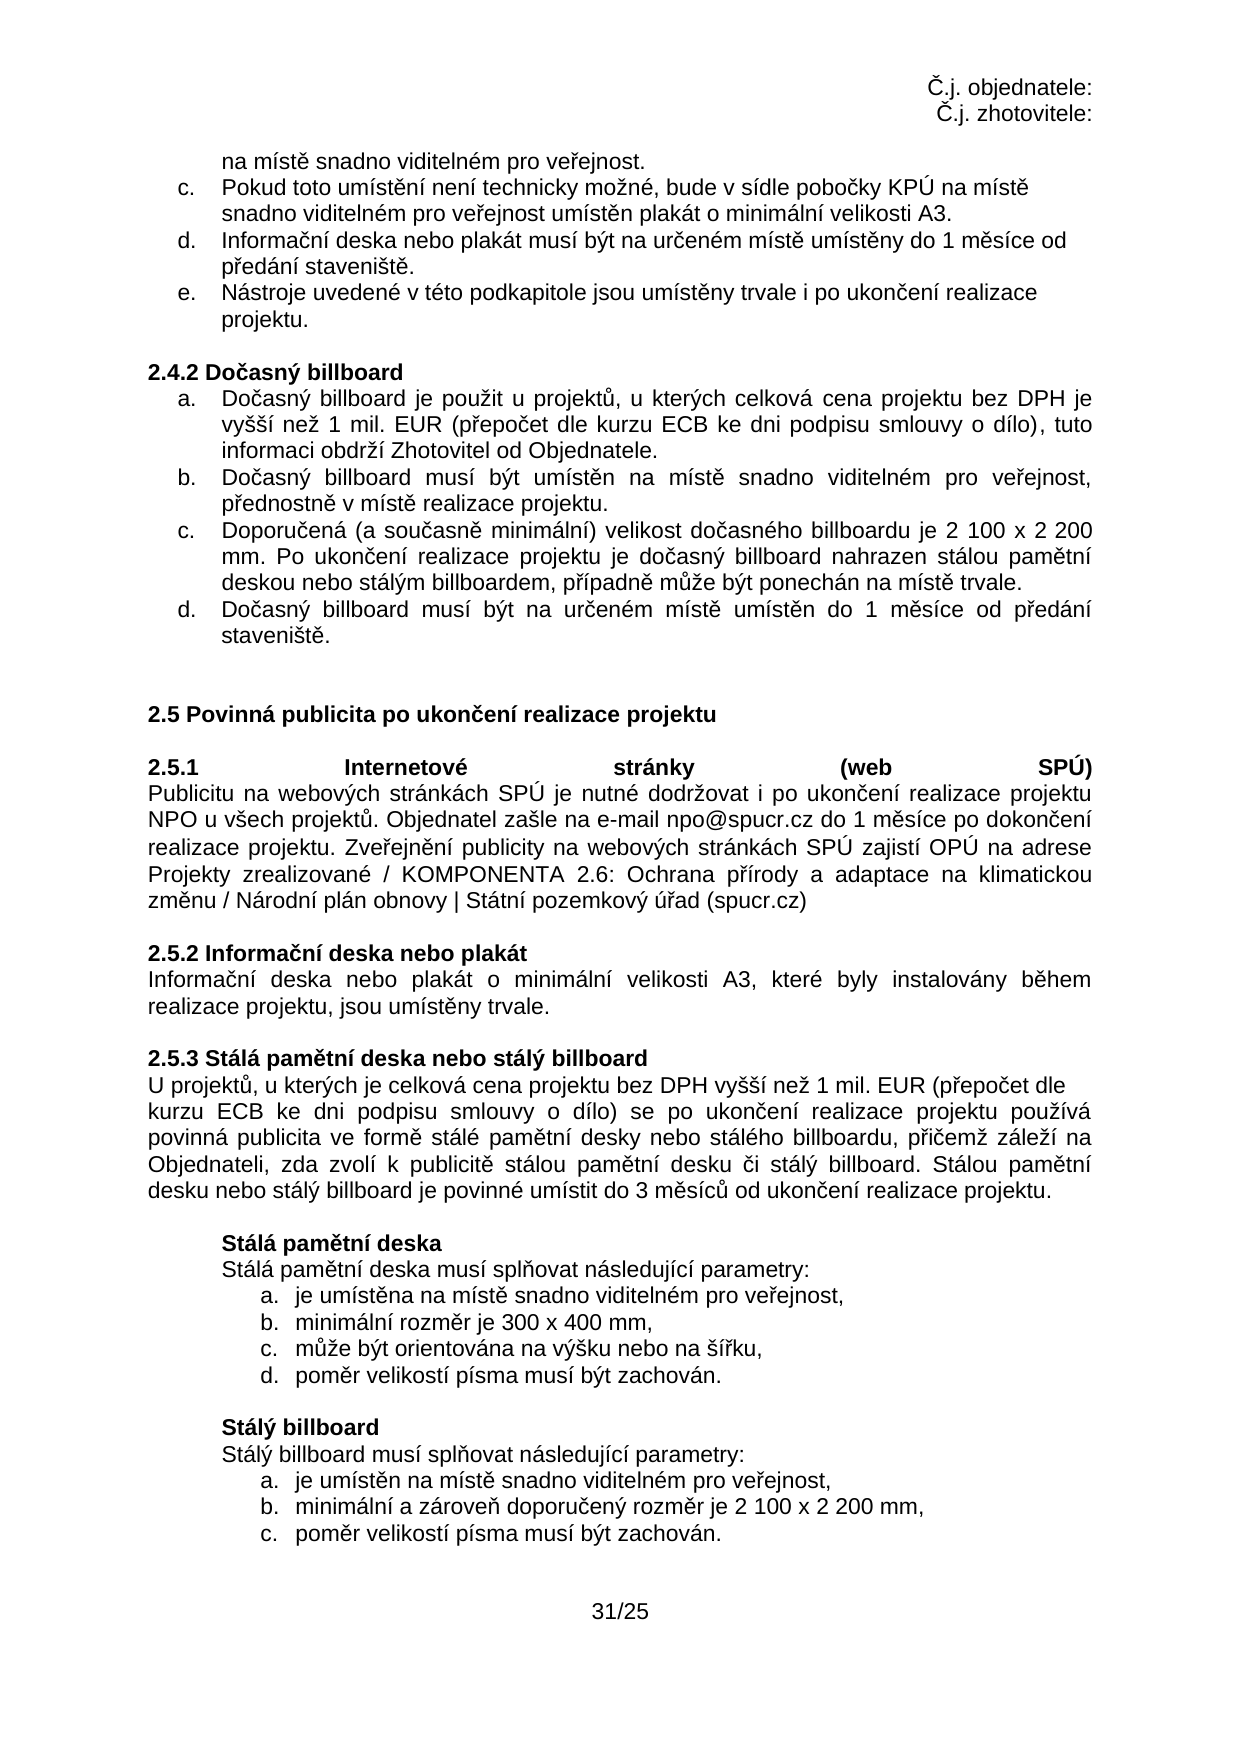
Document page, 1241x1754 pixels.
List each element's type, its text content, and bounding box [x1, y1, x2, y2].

text Informační deska nebo plakát o minimální velikosti A3, které byly instalovány během realizace projektu, jsou umístěny trvale. [148, 966, 1093, 1019]
text Stálý billboard musí splňovat následující parametry: [148, 1441, 1093, 1467]
text d. Informační deska nebo plakát musí být na určeném místě umístěny do 1 měsíce od předání staveniště. [177, 227, 1093, 279]
list je umístěn na místě snadno viditelném pro veřejnost, [260, 1467, 1093, 1493]
list Doporučená (a současně minimální) velikost dočasného billboardu je 2 100 x 2 200 mm. Po ukončení realizace projektu je dočasný billboard nahrazen stálou pamětní deskou nebo stálým billboardem, případně může být ponechán na místě trvale. [177, 517, 1093, 596]
list minimální a zároveň doporučený rozměr je 2 100 x 2 200 mm, [260, 1493, 1093, 1520]
text d. Dočasný billboard musí být na určeném místě umístěn do 1 měsíce od předání staveniště. [177, 596, 1093, 648]
text 2.4.2 Dočasný billboard [148, 358, 1093, 385]
text e. Nástroje uvedené v této podkapitole jsou umístěny trvale i po ukončení realizace projektu. [177, 279, 1093, 332]
text 2.5 Povinná publicita po ukončení realizace projektu [148, 701, 1093, 727]
list Pokud toto umístění není technicky možné, bude v sídle pobočky KPÚ na místě snadno viditelném pro veřejnost umístěn plakát o minimální velikosti A3. [177, 174, 1093, 227]
list minimální rozměr je 300 x 400 mm, [260, 1309, 1093, 1335]
list je umístěna na místě snadno viditelném pro veřejnost, [260, 1282, 1093, 1309]
text Stálá pamětní deska [148, 1230, 1093, 1256]
list poměr velikostí písma musí být zachován. [260, 1520, 1093, 1546]
list může být orientována na výšku nebo na šířku, [260, 1335, 1093, 1362]
list Dočasný billboard je použit u projektů, u kterých celková cena projektu bez DPH je vyšší než 1 mil. EUR (přepočet dle kurzu ECB ke dni podpisu smlouvy o dílo), tuto informaci obdrží Zhotovitel od Objednatele. [177, 385, 1093, 464]
text 2.5.2 Informační deska nebo plakát [148, 940, 1093, 966]
text 2.5.1 Internetové stránky (web SPÚ) Publicitu na webových stránkách SPÚ je nutné dodržovat i po ukončení realizace projektu NPO u všech projektů. Objednatel zašle na e-mail npo@spucr.cz do 1 měsíce po dokončení realizace projektu. Zveřejnění publicity na webových stránkách SPÚ zajistí OPÚ na adrese Projekty zrealizované / KOMPONENTA 2.6: Ochrana přírody a adaptace na klimatickou změnu / Národní plán obnovy | Státní pozemkový úřad (spucr.cz) [148, 754, 1093, 913]
list Dočasný billboard musí být umístěn na místě snadno viditelném pro veřejnost, přednostně v místě realizace projektu. [177, 464, 1093, 517]
text U projektů, u kterých je celková cena projektu bez DPH vyšší než 1 mil. EUR (přepočet dle [148, 1072, 1093, 1098]
text Stálý billboard [148, 1414, 1093, 1441]
text Stálá pamětní deska musí splňovat následující parametry: [148, 1256, 1093, 1282]
list poměr velikostí písma musí být zachován. [260, 1362, 1093, 1388]
text 2.5.3 Stálá pamětní deska nebo stálý billboard [148, 1045, 1093, 1072]
text kurzu ECB ke dni podpisu smlouvy o dílo) se po ukončení realizace projektu používá povinná publicita ve formě stálé pamětní desky nebo stálého billboardu, přičemž záleží na Objednateli, zda zvolí k publicitě stálou pamětní desku či stálý billboard. Stálou pamětní desku nebo stálý billboard je povinné umístit do 3 měsíců od ukončení realizace projektu. [148, 1098, 1093, 1203]
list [177, 148, 1093, 174]
